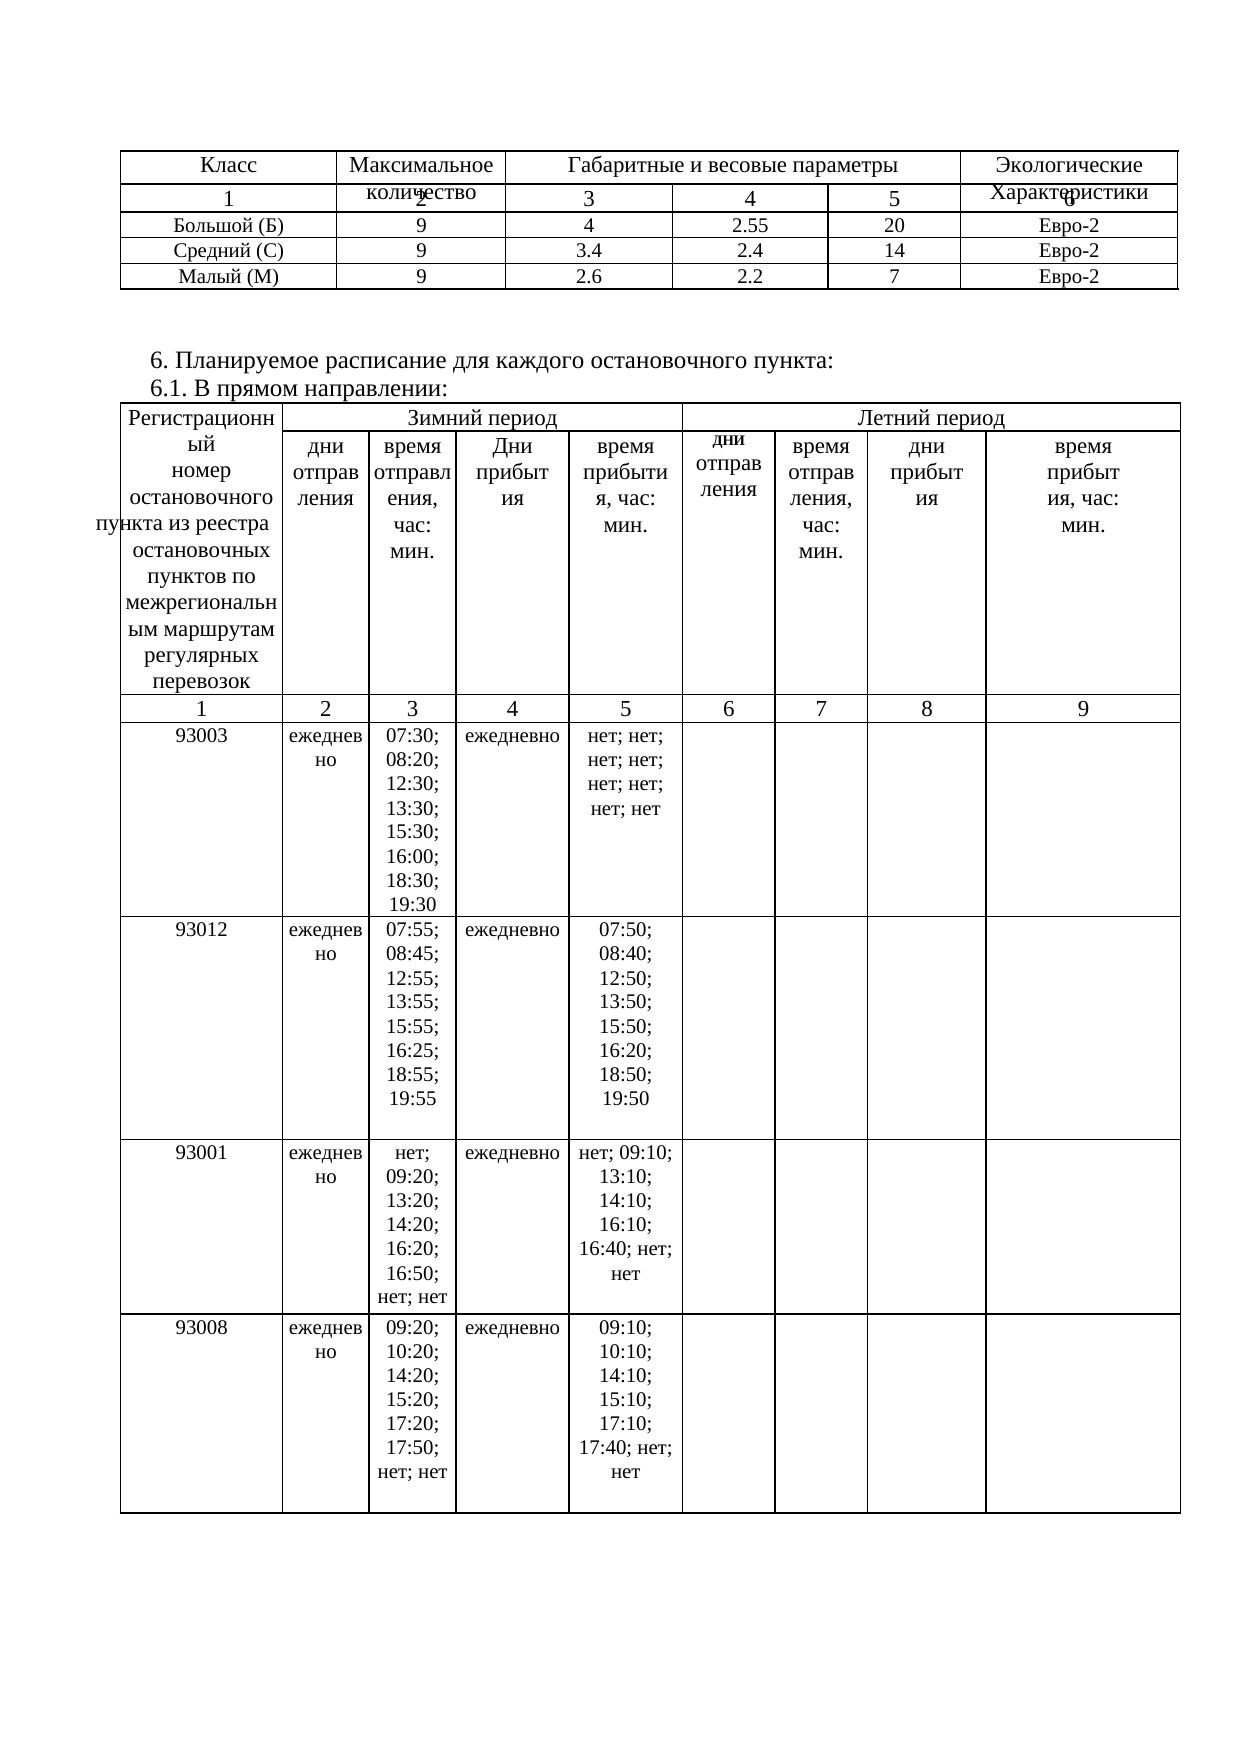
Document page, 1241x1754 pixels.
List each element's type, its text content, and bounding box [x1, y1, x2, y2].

table_cell [987, 723, 1180, 916]
table_cell 2.2 [673, 264, 827, 288]
table_cell Евро-2 [961, 238, 1177, 262]
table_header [961, 152, 1177, 183]
table_cell [776, 1140, 867, 1313]
table_header Регистрационный номер остановочного пункта из реестра остановочных пунктов по межрегиональным маршрутам регулярных перевозок [121, 404, 282, 694]
table_cell ДНИ отправ ления [683, 432, 774, 694]
table_cell 6 [961, 185, 1177, 211]
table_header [337, 152, 505, 183]
table_cell [683, 917, 774, 1138]
table_header Класс [121, 152, 336, 183]
table_cell 2.6 [506, 264, 672, 288]
table_cell [868, 917, 985, 1138]
table_cell 2.4 [673, 238, 827, 262]
table_cell ежедневно [457, 917, 568, 1138]
table_cell 93008 [121, 1315, 282, 1512]
table_cell ежедневно [283, 723, 368, 916]
table_cell дни отправ ления [283, 432, 368, 694]
table_cell 4 [673, 185, 827, 211]
table_cell 07:30; 08:20; 12:30; 13:30; 15:30; 16:00; 18:30; 19:30 [370, 723, 455, 916]
table_cell время прибыт ия, час: мин. [987, 432, 1180, 694]
table_cell 14 [829, 238, 960, 262]
table_cell нет; нет; нет; нет; нет; нет; нет; нет [570, 723, 682, 916]
table_cell 1 [121, 695, 282, 722]
table_cell [868, 723, 985, 916]
table_cell 07:55; 08:45; 12:55; 13:55; 15:55; 16:25; 18:55; 19:55 [370, 917, 455, 1138]
table_cell 4 [457, 695, 568, 722]
table_cell Большой (Б) [121, 213, 336, 237]
table_cell 2.55 [673, 213, 827, 237]
table_cell 7 [776, 695, 867, 722]
table_header Зимний период [283, 404, 682, 430]
table_cell Малый (М) [121, 264, 336, 288]
table_cell время прибыти я, час: мин. [570, 432, 682, 694]
table_cell 3 [370, 695, 455, 722]
table_cell [683, 1140, 774, 1313]
table_cell нет; 09:10; 13:10; 14:10; 16:10; 16:40; нет; нет [570, 1140, 682, 1313]
table_cell 9 [987, 695, 1180, 722]
text 6. Планируемое расписание для каждого остановочного пункта: [150, 345, 1090, 373]
table_cell 3.4 [506, 238, 672, 262]
table_cell 1 [121, 185, 336, 211]
table_cell ежедневно [457, 1315, 568, 1512]
table_cell [683, 1315, 774, 1512]
table_cell 93003 [121, 723, 282, 916]
table_cell Евро-2 [961, 264, 1177, 288]
table_cell 5 [570, 695, 682, 722]
table_cell 9 [337, 264, 505, 288]
table_cell Евро-2 [961, 213, 1177, 237]
table_cell ежедневно [283, 1315, 368, 1512]
table_cell [868, 1315, 985, 1512]
table_cell 93012 [121, 917, 282, 1138]
table_cell Средний (С) [121, 238, 336, 262]
table_cell время отправ ления, час: мин. [776, 432, 867, 694]
table_cell 8 [868, 695, 985, 722]
table_cell [683, 723, 774, 916]
table_cell 6 [683, 695, 774, 722]
table_cell [776, 917, 867, 1138]
table_cell 2 [283, 695, 368, 722]
table_cell нет; 09:20; 13:20; 14:20; 16:20; 16:50; нет; нет [370, 1140, 455, 1313]
text 6.1. В прямом направлении: [150, 373, 1090, 402]
table_cell [868, 1140, 985, 1313]
table_cell 07:50; 08:40; 12:50; 13:50; 15:50; 16:20; 18:50; 19:50 [570, 917, 682, 1138]
table_header Габаритные и весовые параметры [506, 152, 960, 183]
table_cell [987, 1140, 1180, 1313]
table_cell время отправл ения, час: мин. [370, 432, 455, 694]
table_cell [987, 1315, 1180, 1512]
table_cell 9 [337, 238, 505, 262]
table_cell 2 [337, 185, 505, 211]
table_cell 93001 [121, 1140, 282, 1313]
table_cell ежедневно [283, 917, 368, 1138]
table_cell [776, 723, 867, 916]
table_cell ежедневно [457, 723, 568, 916]
table_cell ежедневно [283, 1140, 368, 1313]
table_cell 09:10; 10:10; 14:10; 15:10; 17:10; 17:40; нет; нет [570, 1315, 682, 1512]
table_cell [987, 917, 1180, 1138]
table_cell 5 [829, 185, 960, 211]
table_cell 9 [337, 213, 505, 237]
table_cell 3 [506, 185, 672, 211]
table_cell ежедневно [457, 1140, 568, 1313]
table_cell 7 [829, 264, 960, 288]
table_cell 09:20; 10:20; 14:20; 15:20; 17:20; 17:50; нет; нет [370, 1315, 455, 1512]
table_cell Дни прибыт ия [457, 432, 568, 694]
table_header Летний период [683, 404, 1180, 430]
table_cell 20 [829, 213, 960, 237]
table_cell дни прибыт ия [868, 432, 985, 694]
table_cell [776, 1315, 867, 1512]
table_cell 4 [506, 213, 672, 237]
